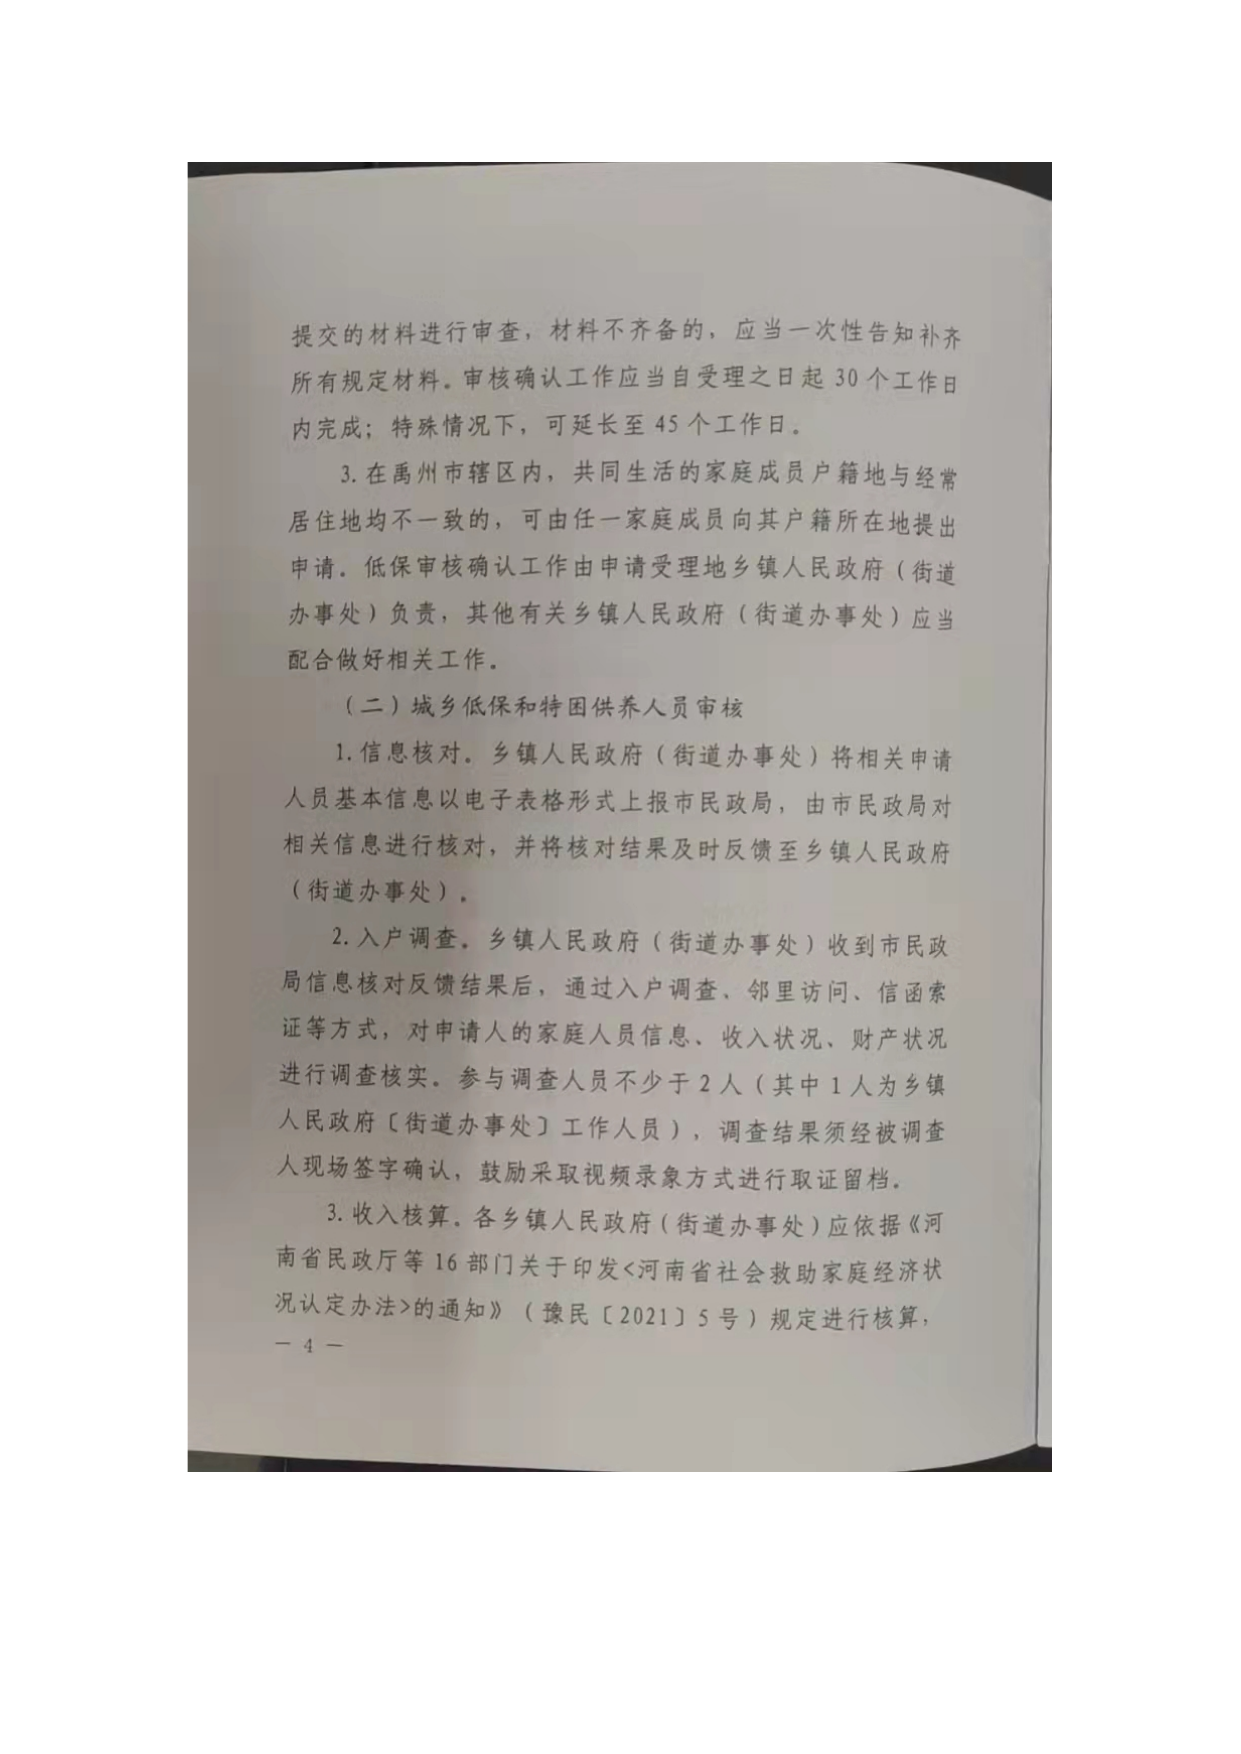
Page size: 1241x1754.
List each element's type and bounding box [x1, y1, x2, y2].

picture [187, 162, 1052, 1472]
